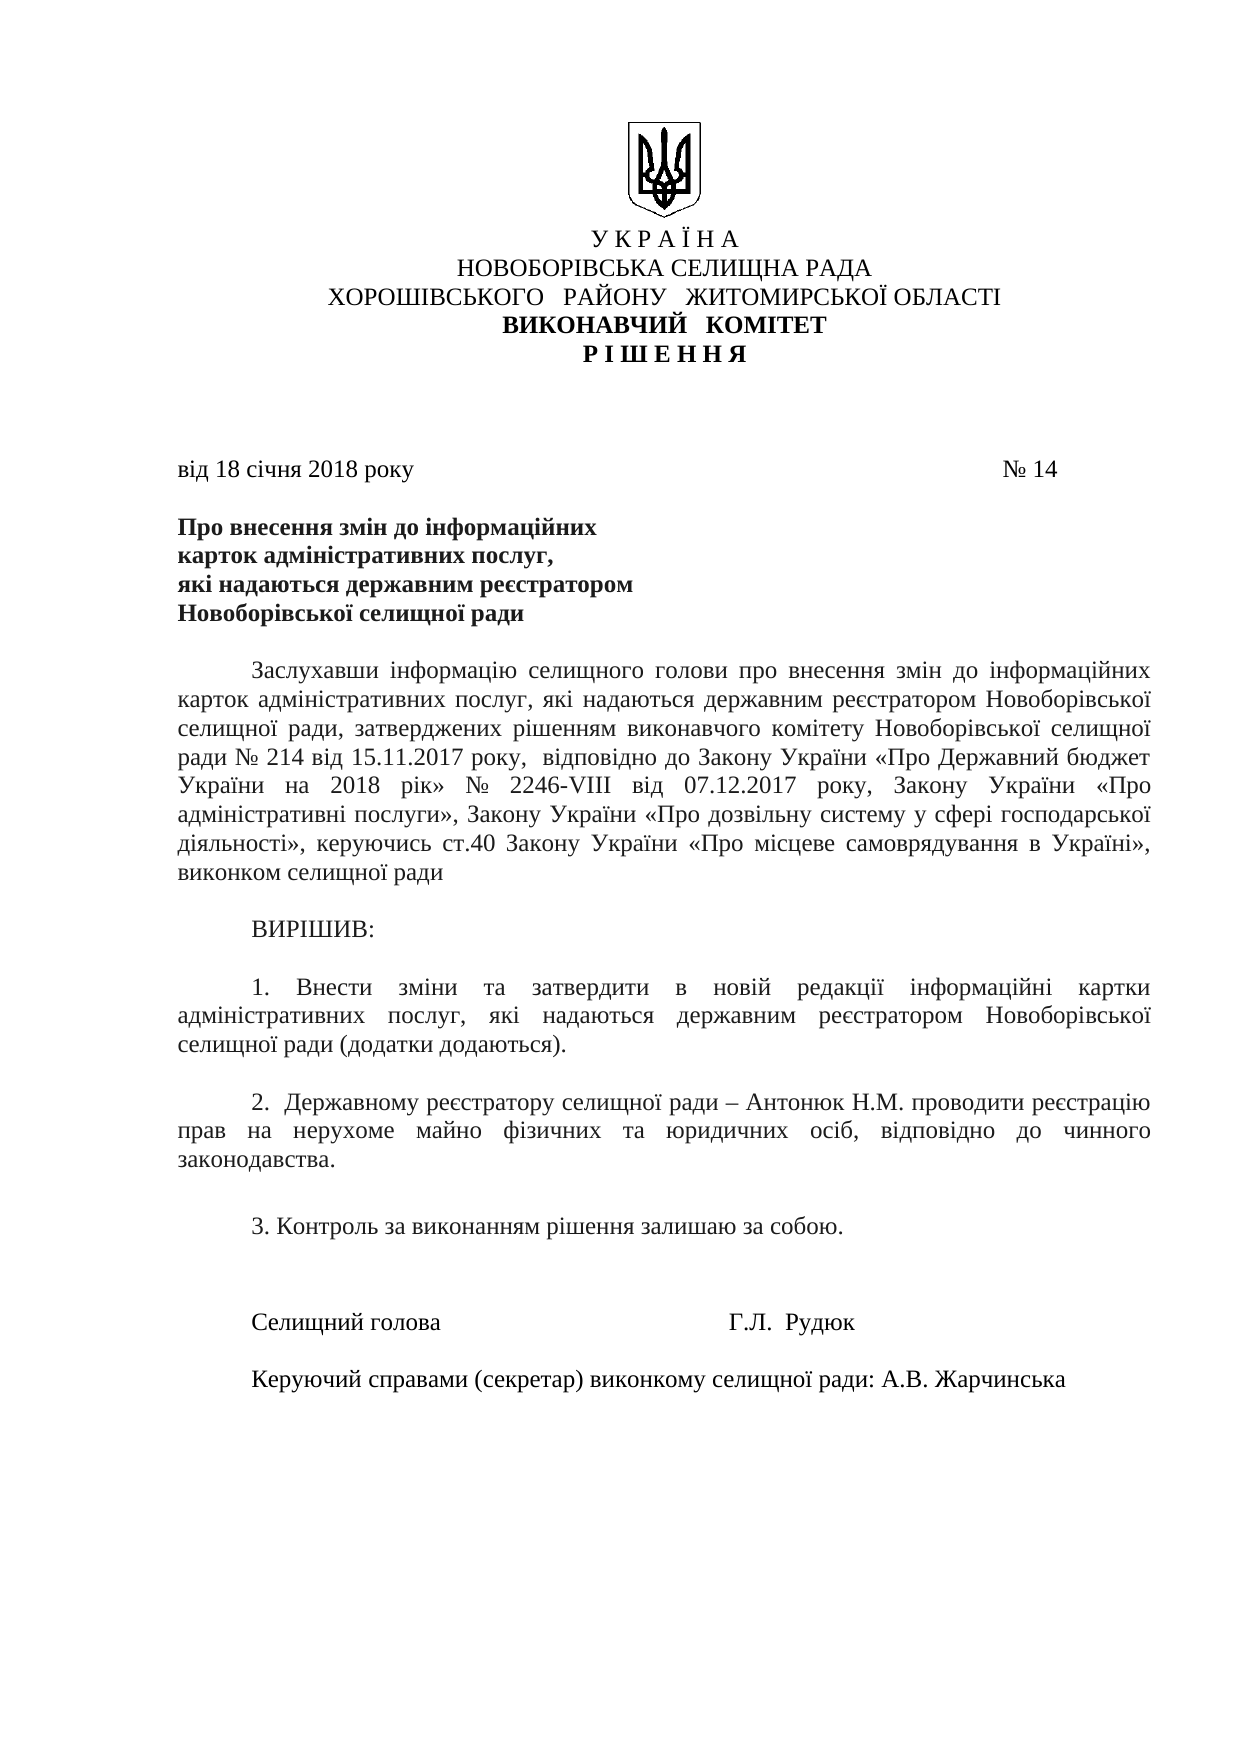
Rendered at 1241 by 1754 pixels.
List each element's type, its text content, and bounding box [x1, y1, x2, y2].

text ХОРОШІВСЬКОГО РАЙОНУ ЖИТОМИРСЬКОЇ ОБЛАСТІ [177, 282, 1152, 311]
text Селищний голова Г.Л. Рудюк [177, 1297, 1152, 1335]
text У К Р А Ї Н А [177, 224, 1152, 253]
text 3. Контроль за виконанням рішення залишаю за собою. [177, 1202, 1152, 1240]
text ВИРІШИВ: [177, 914, 1152, 943]
text 2. Державному реєстратору селищної ради – Антонюк Н.М. проводити реєстрацію прав на нерухоме майно фізичних та юридичних осіб, відповідно до чинного законодавства. [177, 1087, 1152, 1173]
text ВИКОНАВЧИЙ КОМІТЕТ [177, 311, 1152, 339]
text які надаються державним реєстратором [177, 569, 1152, 598]
text Новоборівської селищної ради [177, 598, 1152, 627]
text НОВОБОРІВСЬКА СЕЛИЩНА РАДА [177, 253, 1152, 282]
text Р І Ш Е Н Н Я [177, 339, 1152, 368]
text Про внесення змін до інформаційних [177, 512, 1152, 541]
text Заслухавши інформацію селищного голови про внесення змін до інформаційних карток адміністративних послуг, які надаються державним реєстратором Новоборівської селищної ради, затверджених рішенням виконавчого комітету Новоборівської селищної ради № 214 від 15.11.2017 року, відповідно до Закону України «Про Державний бюджет України на 2018 рік» № 2246-VІІІ від 07.12.2017 року, Закону України «Про адміністративні послуги», Закону України «Про дозвільну систему у сфері господарської діяльності», керуючись ст.40 Закону України «Про місцеве самоврядування в Україні», виконком селищної ради [177, 656, 1152, 886]
text Керуючий справами (секретар) виконкому селищної ради: А.В. Жарчинська [177, 1364, 1152, 1393]
picture [621, 118, 708, 225]
text 1. Внести зміни та затвердити в новій редакції інформаційні картки адміністративних послуг, які надаються державним реєстратором Новоборівської селищної ради (додатки додаються). [177, 972, 1152, 1058]
text карток адміністративних послуг, [177, 541, 1152, 569]
text від 18 січня 2018 року № 14 [177, 454, 1152, 483]
